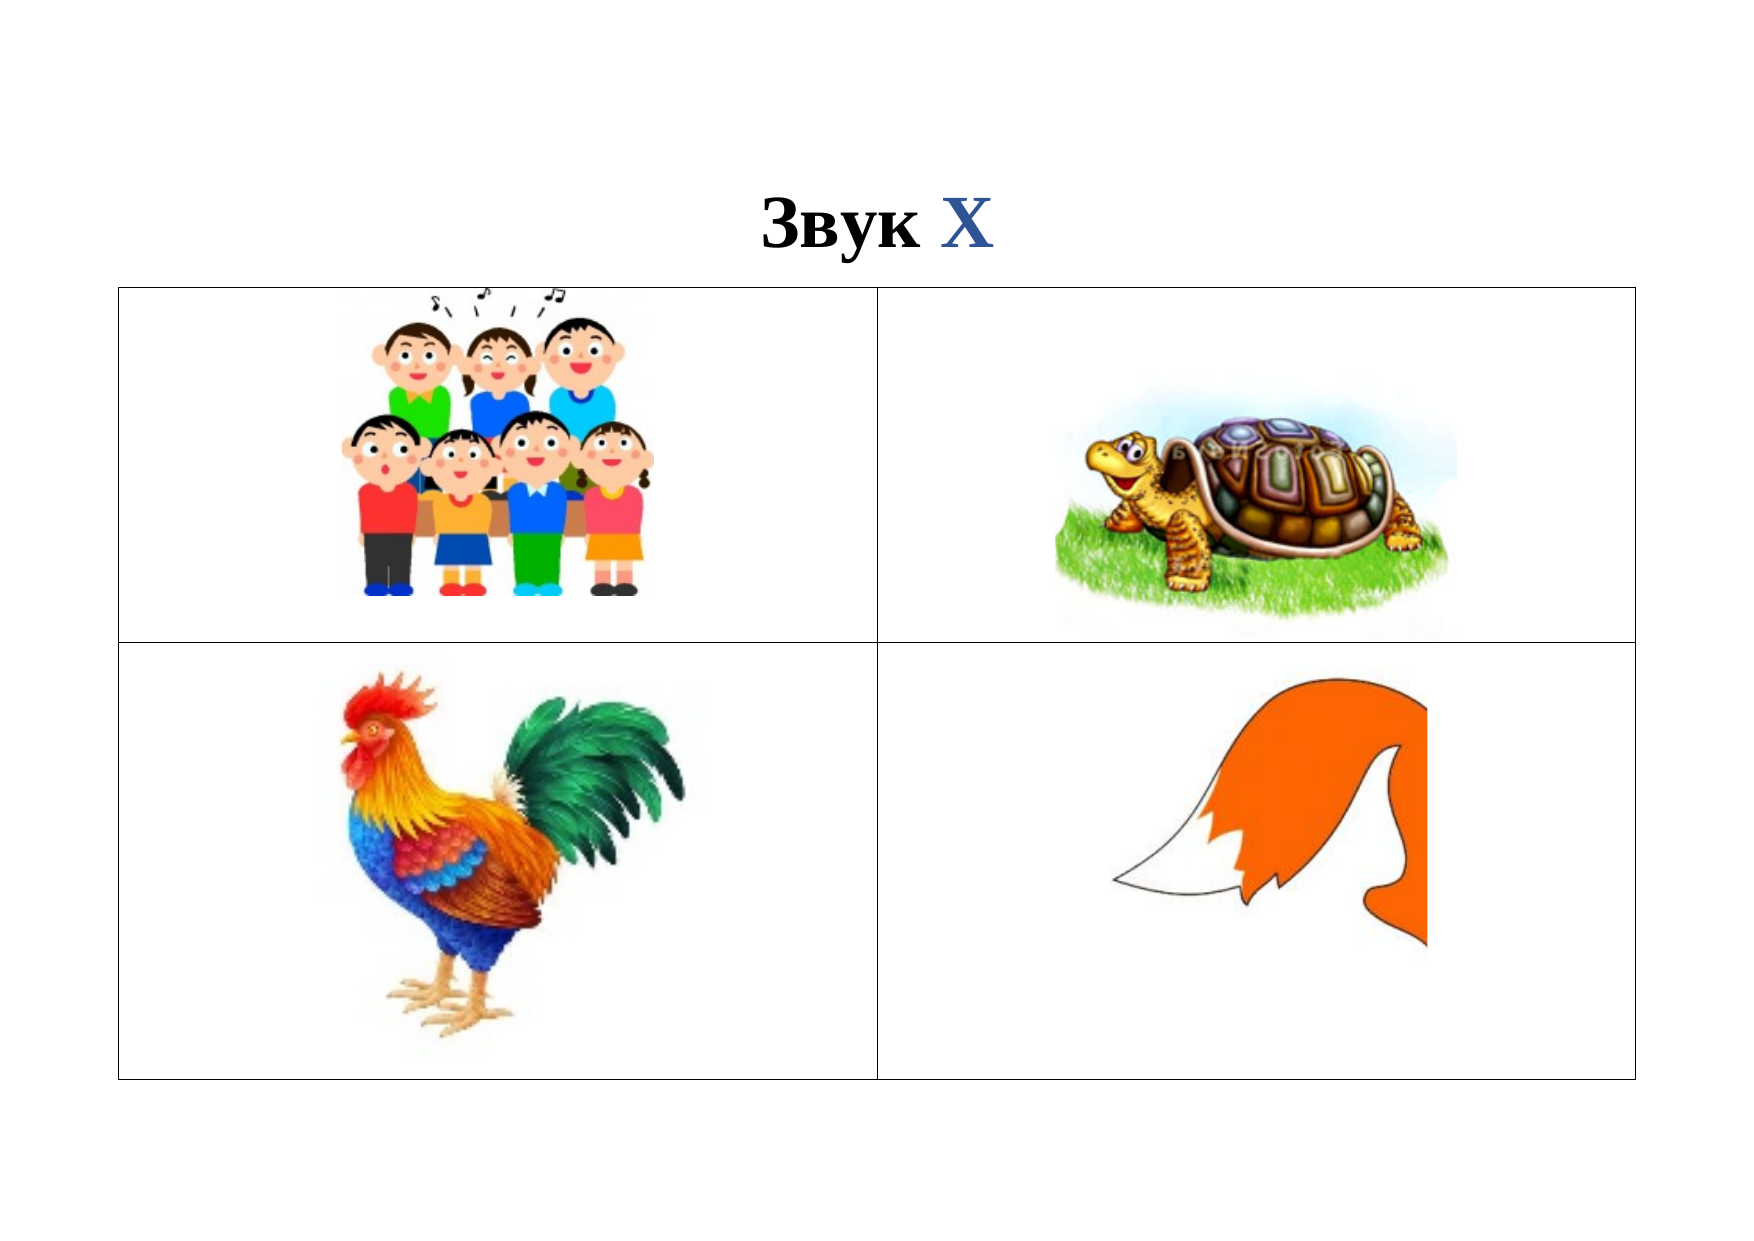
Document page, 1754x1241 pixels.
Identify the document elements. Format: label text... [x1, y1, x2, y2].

picture [1085, 643, 1428, 1079]
picture [278, 643, 718, 1057]
table_cell [878, 643, 1085, 1079]
table_header [878, 288, 1635, 642]
table_header [119, 288, 877, 642]
picture [341, 288, 654, 596]
table_cell [1428, 643, 1635, 1079]
picture [1055, 374, 1457, 642]
table_cell [119, 643, 877, 1079]
text Звук Х [118, 177, 1636, 263]
